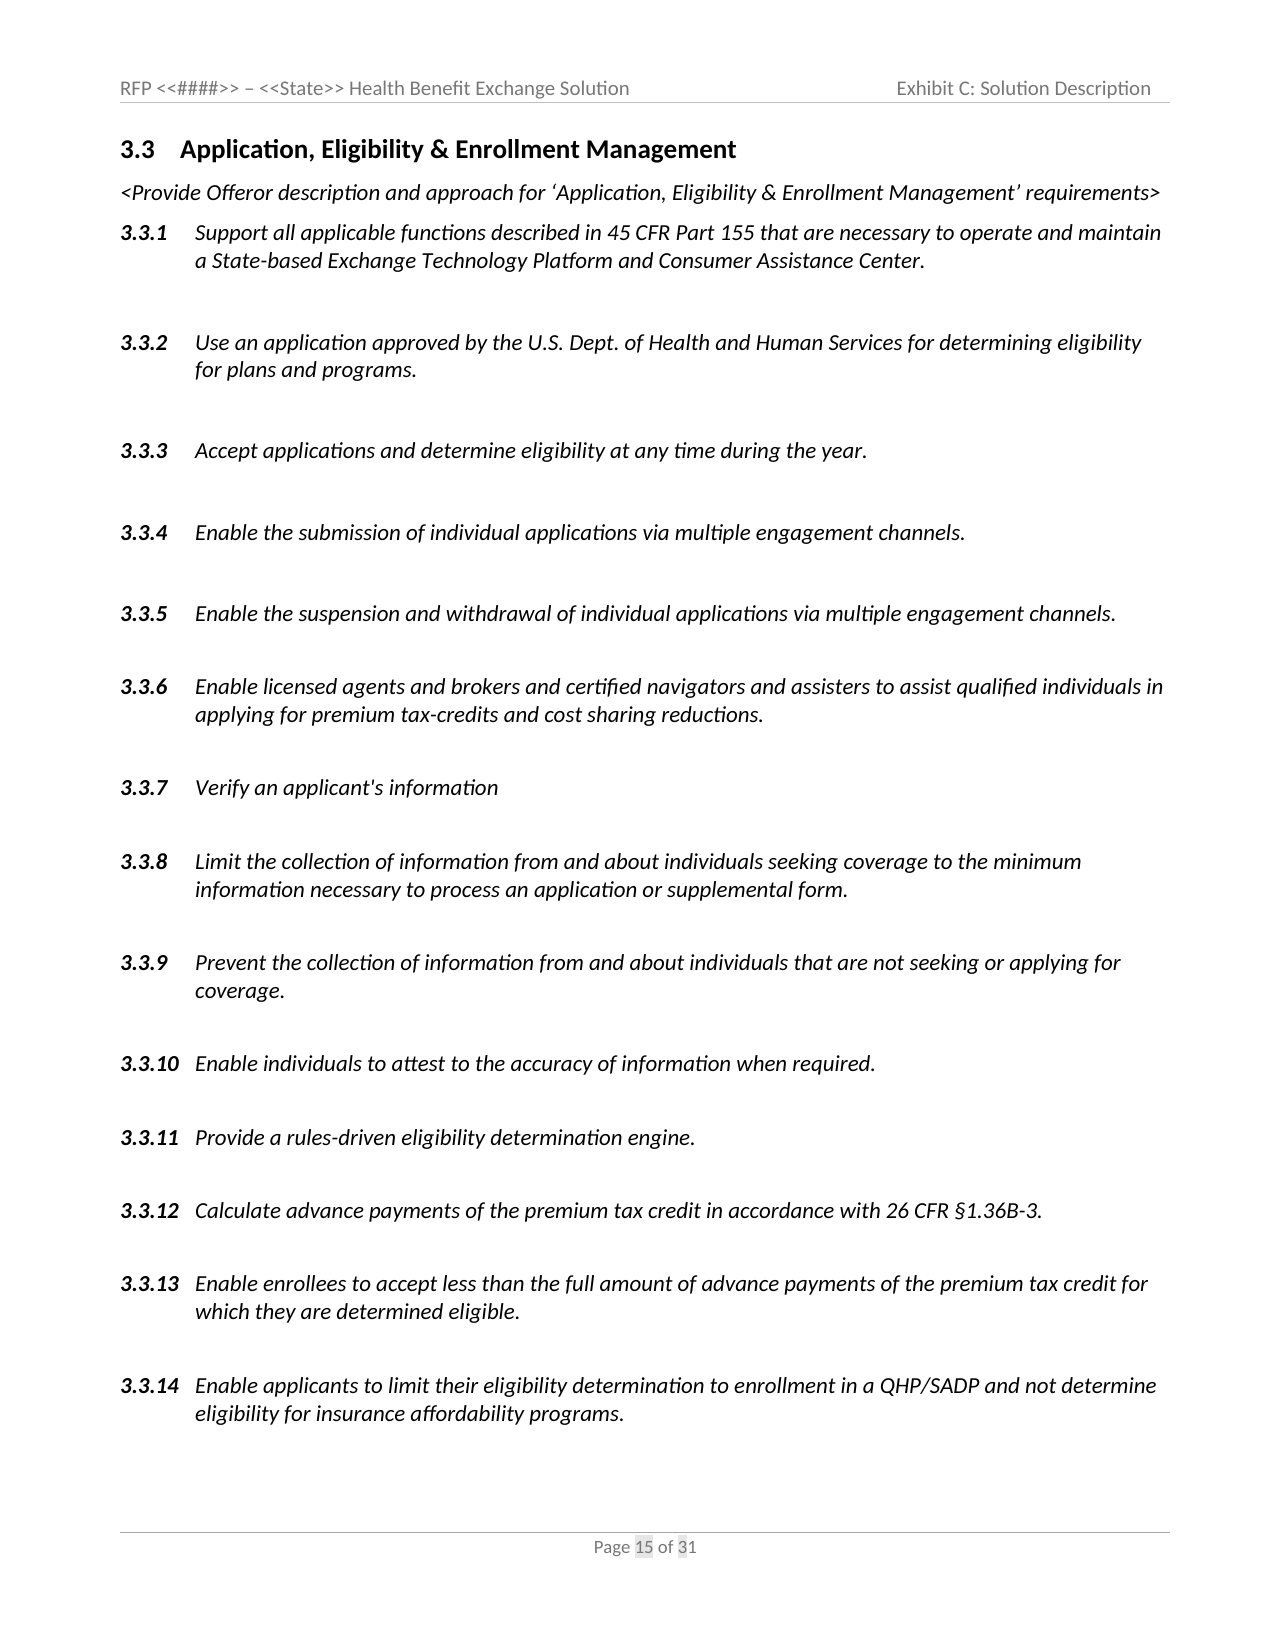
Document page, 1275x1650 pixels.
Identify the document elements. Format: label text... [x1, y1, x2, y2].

subtitle Support all applicable functions described in 45 CFR Part 155 that are necessary to operate and maintain a State-based Exchange Technology Platform and Consumer Assistance Center. [120, 218, 1170, 274]
subtitle Enable the suspension and withdrawal of individual applications via multiple engagement channels. [120, 599, 1170, 627]
subtitle Enable applicants to limit their eligibility determination to enrollment in a QHP/SADP and not determine eligibility for insurance affordability programs. [120, 1371, 1170, 1427]
subtitle Enable enrollees to accept less than the full amount of advance payments of the premium tax credit for which they are determined eligible. [120, 1269, 1170, 1326]
text <Provide Offeror description and approach for ‘Application, Eligibility & Enrollment Management’ requirements> [120, 178, 1170, 206]
subtitle Use an application approved by the U.S. Dept. of Health and Human Services for determining eligibility for plans and programs. [120, 328, 1170, 384]
subtitle Limit the collection of information from and about individuals seeking coverage to the minimum information necessary to process an application or supplemental form. [120, 847, 1170, 903]
subtitle Enable licensed agents and brokers and certified navigators and assisters to assist qualified individuals in applying for premium tax-credits and cost sharing reductions. [120, 672, 1170, 728]
subtitle Accept applications and determine eligibility at any time during the year. [120, 437, 1170, 465]
subtitle Prevent the collection of information from and about individuals that are not seeking or applying for coverage. [120, 948, 1170, 1004]
subtitle Provide a rules-driven eligibility determination engine. [120, 1123, 1170, 1151]
subtitle Enable individuals to attest to the accuracy of information when required. [120, 1049, 1170, 1077]
subtitle Enable the submission of individual applications via multiple engagement channels. [120, 518, 1170, 546]
subtitle Calculate advance payments of the premium tax credit in accordance with 26 CFR §1.36B-3. [120, 1196, 1170, 1224]
subtitle Application, Eligibility & Enrollment Management [120, 132, 1170, 166]
subtitle Verify an applicant's information [120, 773, 1170, 801]
